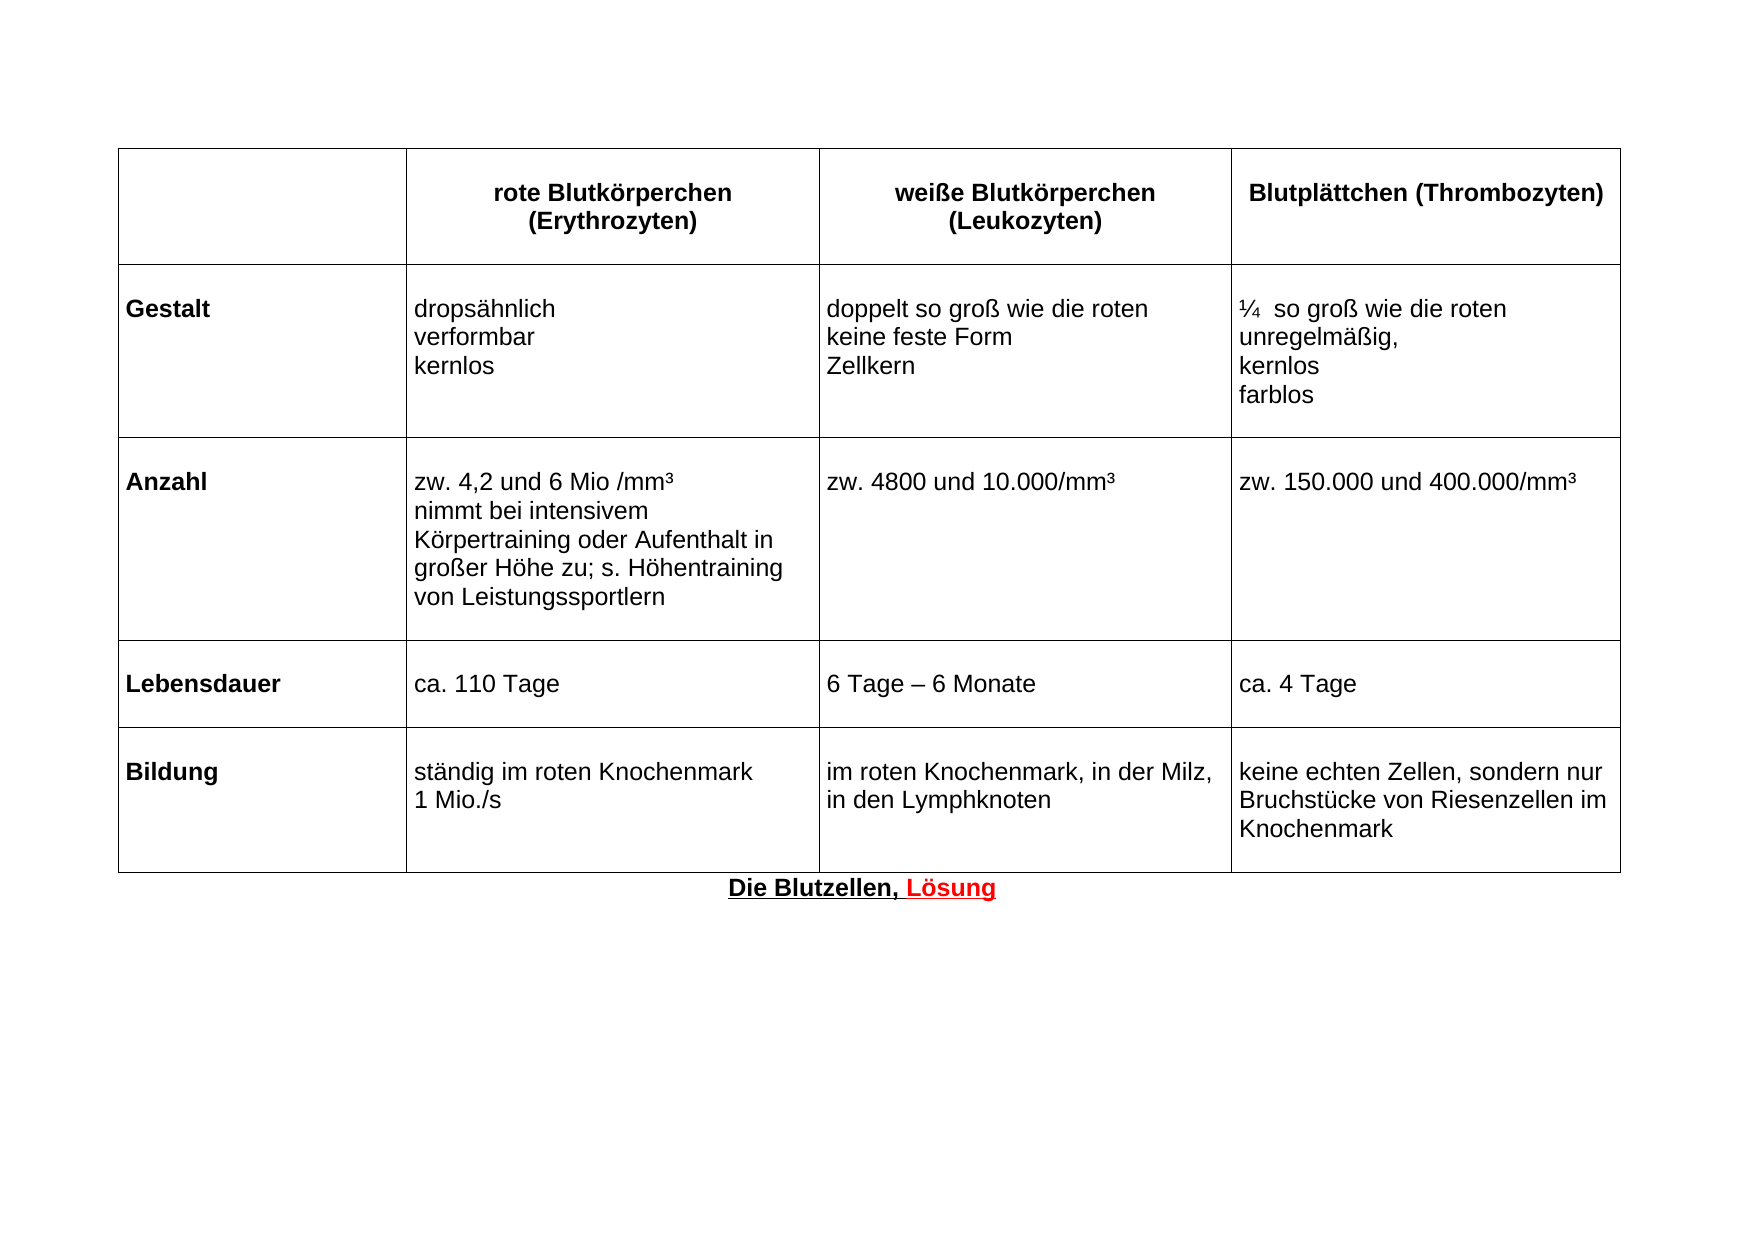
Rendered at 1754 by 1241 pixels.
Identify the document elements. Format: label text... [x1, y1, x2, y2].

table_header [119, 149, 406, 264]
table_cell ca. 4 Tage [1232, 641, 1620, 727]
table_cell Lebensdauer [119, 641, 406, 727]
table_cell ¼ so groß wie die roten unregelmäßig, kernlos farblos [1232, 265, 1620, 437]
table_header rote Blutkörperchen (Erythrozyten) [407, 149, 819, 264]
table_cell dropsähnlich verformbar kernlos [407, 265, 819, 437]
table_cell ständig im roten Knochenmark 1 Mio./s [407, 728, 819, 872]
table_cell Anzahl [119, 438, 406, 639]
table_cell 6 Tage – 6 Monate [820, 641, 1231, 727]
table_cell zw. 150.000 und 400.000/mm³ [1232, 438, 1620, 639]
table_cell zw. 4800 und 10.000/mm³ [820, 438, 1231, 639]
table_cell Gestalt [119, 265, 406, 437]
table_cell ca. 110 Tage [407, 641, 819, 727]
table_cell Bildung [119, 728, 406, 872]
table_cell doppelt so groß wie die roten keine feste Form Zellkern [820, 265, 1231, 437]
table_cell zw. 4,2 und 6 Mio /mm³ nimmt bei intensivem Körpertraining oder Aufenthalt in großer Höhe zu; s. Höhentraining von Leistungssportlern [407, 438, 819, 639]
table_cell im roten Knochenmark, in der Milz, in den Lymphknoten [820, 728, 1231, 872]
table_header Blutplättchen (Thrombozyten) [1232, 149, 1620, 264]
table_cell keine echten Zellen, sondern nur Bruchstücke von Riesenzellen im Knochenmark [1232, 728, 1620, 872]
text Die Blutzellen, Lösung [118, 873, 1606, 901]
table_header weiße Blutkörperchen (Leukozyten) [820, 149, 1231, 264]
